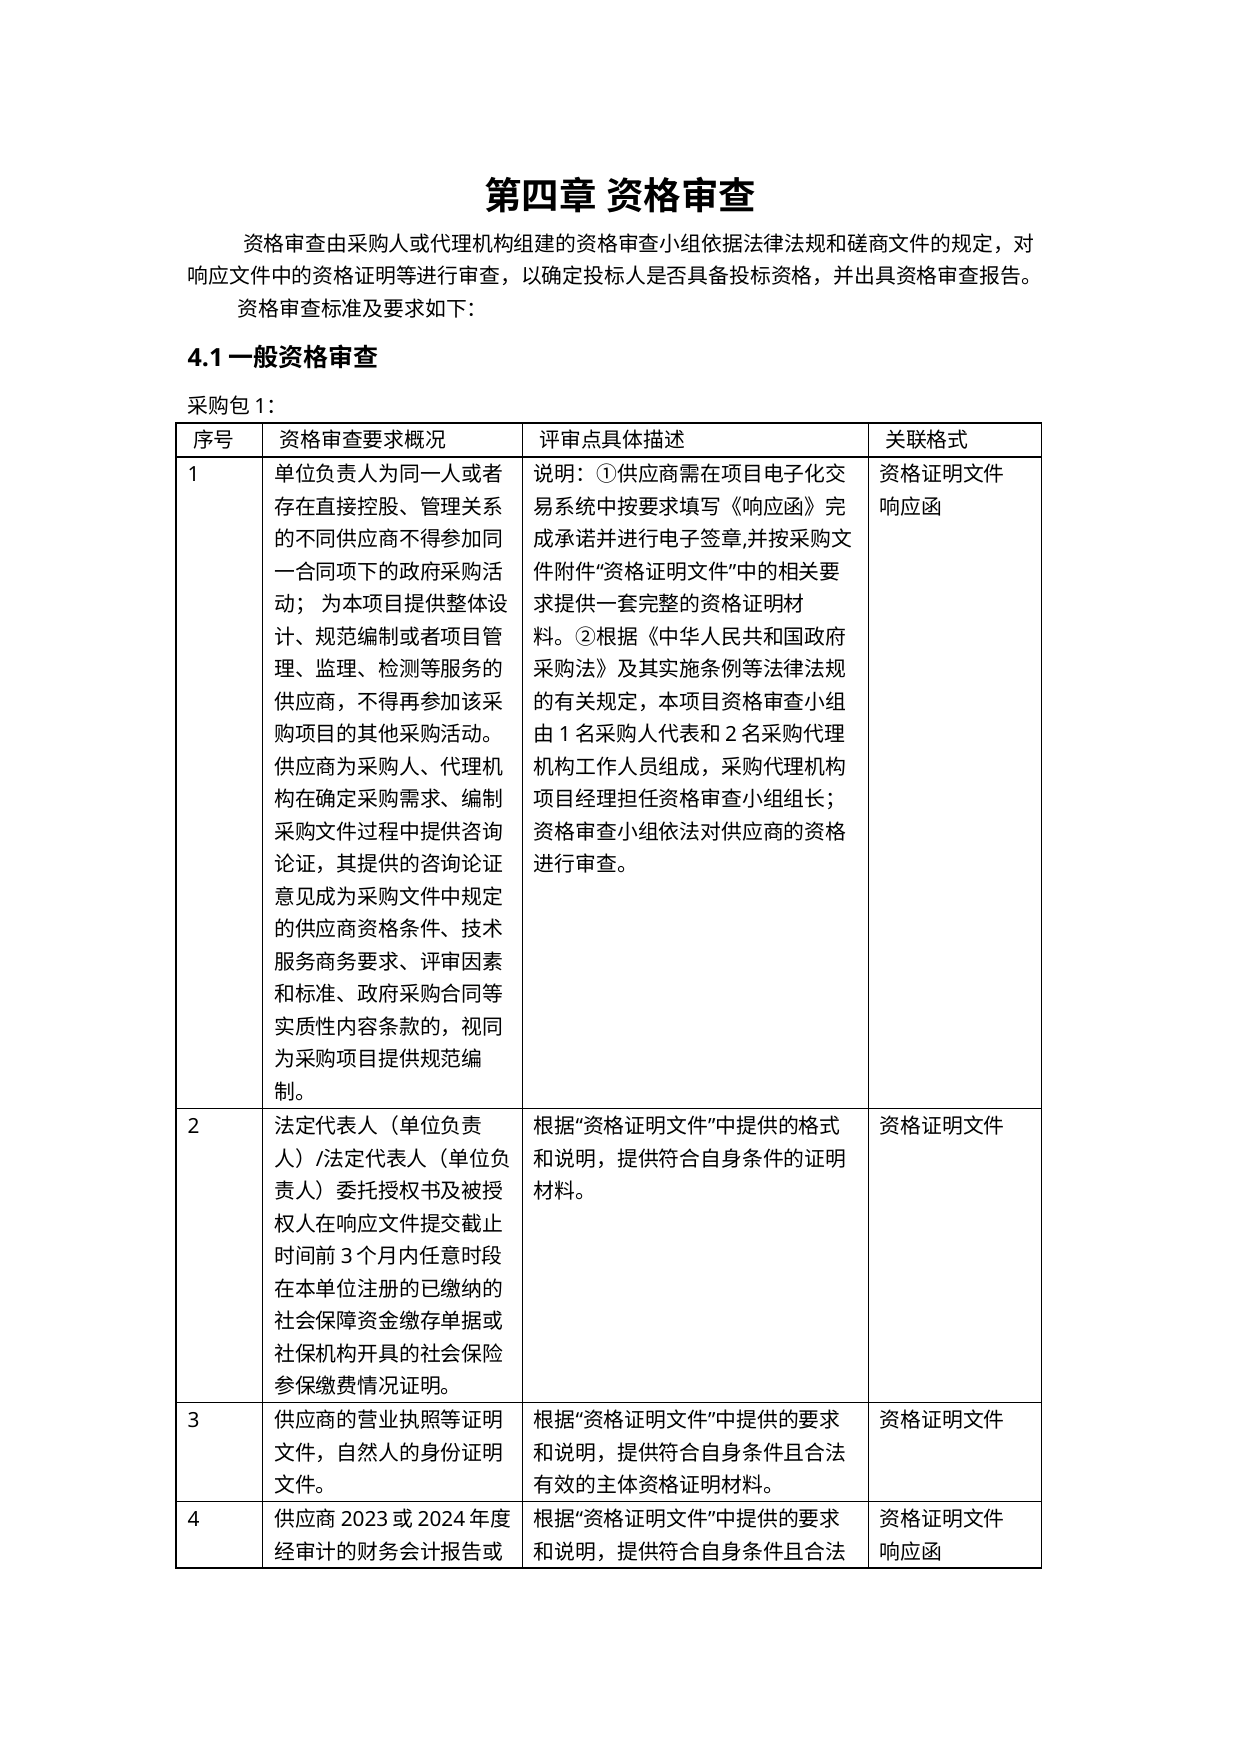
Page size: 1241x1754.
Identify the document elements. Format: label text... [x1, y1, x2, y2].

table_header 关联格式 [869, 424, 1041, 456]
table_cell 说明：①供应商需在项目电子化交易系统中按要求填写《响应函》完成承诺并进行电子签章,并按采购文件附件“资格证明文件”中的相关要求提供一套完整的资格证明材料。②根据《中华人民共和国政府采购法》及其实施条例等法律法规的有关规定，本项目资格审查小组由1名采购人代表和2名采购代理机构工作人员组成，采购代理机构项目经理担任资格审查小组组长；资格审查小组依法对供应商的资格进行审查。 [523, 458, 868, 1108]
table_header 评审点具体描述 [523, 424, 868, 456]
text 资格审查标准及要求如下： [187, 292, 1053, 324]
table_cell 4 [177, 1502, 262, 1567]
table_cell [263, 1502, 522, 1567]
table_cell 资格证明文件 [869, 1109, 1041, 1402]
text 第四章 资格审查 [187, 162, 1053, 227]
table_cell 资格证明文件 响应函 [869, 1502, 1041, 1567]
table_cell 资格证明文件 响应函 [869, 458, 1041, 1108]
text 资格审查由采购人或代理机构组建的资格审查小组依据法律法规和磋商文件的规定，对响应文件中的资格证明等进行审查，以确定投标人是否具备投标资格，并出具资格审查报告。 [187, 227, 1053, 292]
table_header 序号 [177, 424, 262, 456]
table_cell 3 [177, 1403, 262, 1501]
table_cell 资格证明文件 [869, 1403, 1041, 1501]
text 采购包1： [187, 389, 1053, 422]
table_cell 根据“资格证明文件”中提供的格式和说明，提供符合自身条件的证明材料。 [523, 1109, 868, 1402]
table_header 资格审查要求概况 [263, 424, 522, 456]
table_cell 1 [177, 458, 262, 1108]
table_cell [523, 1502, 868, 1567]
table_cell 单位负责人为同一人或者存在直接控股、管理关系的不同供应商不得参加同一合同项下的政府采购活动； 为本项目提供整体设计、规范编制或者项目管理、监理、检测等服务的供应商，不得再参加该采购项目的其他采购活动。供应商为采购人、代理机构在确定采购需求、编制采购文件过程中提供咨询论证，其提供的咨询论证意见成为采购文件中规定的供应商资格条件、技术服务商务要求、评审因素和标准、政府采购合同等实质性内容条款的，视同为采购项目提供规范编制。 [263, 458, 522, 1108]
table_cell 法定代表人（单位负责人）/法定代表人（单位负责人）委托授权书及被授权人在响应文件提交截止时间前3个月内任意时段在本单位注册的已缴纳的社会保障资金缴存单据或社保机构开具的社会保险参保缴费情况证明。 [263, 1109, 522, 1402]
text 4.1一般资格审查 [187, 324, 1053, 389]
table_cell 2 [177, 1109, 262, 1402]
table_cell 根据“资格证明文件”中提供的要求和说明，提供符合自身条件且合法有效的主体资格证明材料。 [523, 1403, 868, 1501]
table_cell 供应商的营业执照等证明文件，自然人的身份证明文件。 [263, 1403, 522, 1501]
